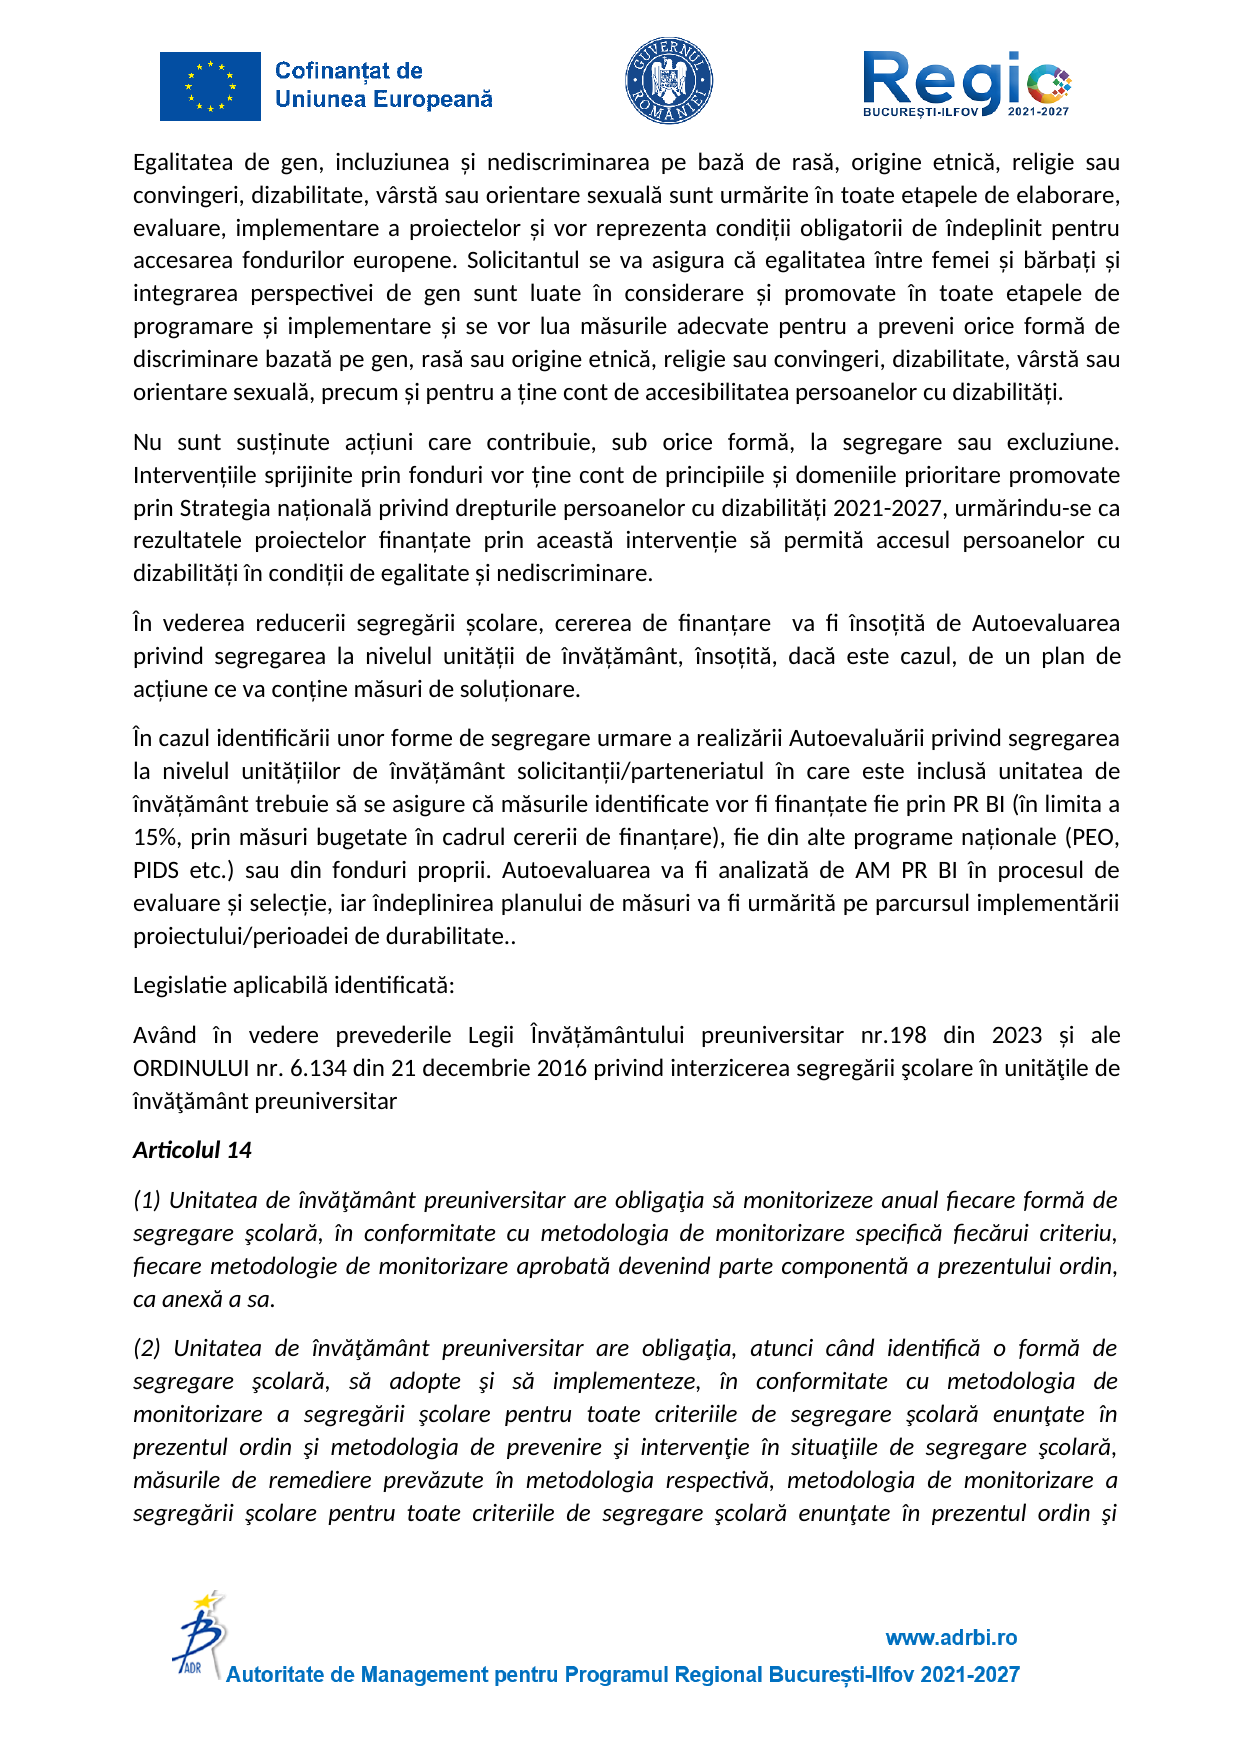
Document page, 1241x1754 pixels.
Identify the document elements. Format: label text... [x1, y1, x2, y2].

text În vederea reducerii segregării școlare, cererea de finanțare va fi însoțită de Autoevaluarea privind segregarea la nivelul unității de învățământ, însoțită, dacă este cazul, de un plan de acțiune ce va conține măsuri de soluționare. [133, 607, 1122, 703]
text Articolul 14 [133, 1135, 1122, 1165]
picture [132, 1587, 1060, 1699]
picture [155, 35, 1101, 125]
text Egalitatea de gen, incluziunea și nediscriminarea pe bază de rasă, origine etnică, religie sau convingeri, dizabilitate, vârstă sau orientare sexuală sunt urmărite în toate etapele de elaborare, evaluare, implementare a proiectelor și vor reprezenta condiții obligatorii de îndeplinit pentru accesarea fondurilor europene. Solicitantul se va asigura că egalitatea între femei și bărbați și integrarea perspectivei de gen sunt luate în considerare și promovate în toate etapele de programare și implementare și se vor lua măsurile adecvate pentru a preveni orice formă de discriminare bazată pe gen, rasă sau origine etnică, religie sau convingeri, dizabilitate, vârstă sau orientare sexuală, precum și pentru a ține cont de accesibilitatea persoanelor cu dizabilități. [133, 146, 1122, 407]
text Având în vedere prevederile Legii Învățământului preuniversitar nr.198 din 2023 și ale ORDINULUI nr. 6.134 din 21 decembrie 2016 privind interzicerea segregării şcolare în unităţile de învăţământ preuniversitar [133, 1019, 1122, 1116]
text Legislatie aplicabilă identificată: [133, 970, 1122, 1000]
text (1) Unitatea de învăţământ preuniversitar are obligaţia să monitorizeze anual fiecare formă de segregare şcolară, în conformitate cu metodologia de monitorizare specifică fiecărui criteriu, fiecare metodologie de monitorizare aprobată devenind parte componentă a prezentului ordin, ca anexă a sa. [133, 1184, 1122, 1313]
text Nu sunt susținute acțiuni care contribuie, sub orice formă, la segregare sau excluziune. Intervențiile sprijinite prin fonduri vor ține cont de principiile și domeniile prioritare promovate prin Strategia națională privind drepturile persoanelor cu dizabilități 2021-2027, urmărindu-se ca rezultatele proiectelor finanțate prin această intervenție să permită accesul persoanelor cu dizabilități în condiții de egalitate și nediscriminare. [133, 426, 1122, 588]
text În cazul identificării unor forme de segregare urmare a realizării Autoevaluării privind segregarea la nivelul unitățiilor de învățământ solicitanții/parteneriatul în care este inclusă unitatea de învățământ trebuie să se asigure că măsurile identificate vor fi finanțate fie prin PR BI (în limita a 15%, prin măsuri bugetate în cadrul cererii de finanțare), fie din alte programe naționale (PEO, PIDS etc.) sau din fonduri proprii. Autoevaluarea va fi analizată de AM PR BI în procesul de evaluare și selecție, iar îndeplinirea planului de măsuri va fi urmărită pe parcursul implementării proiectului/perioadei de durabilitate.. [133, 723, 1122, 951]
